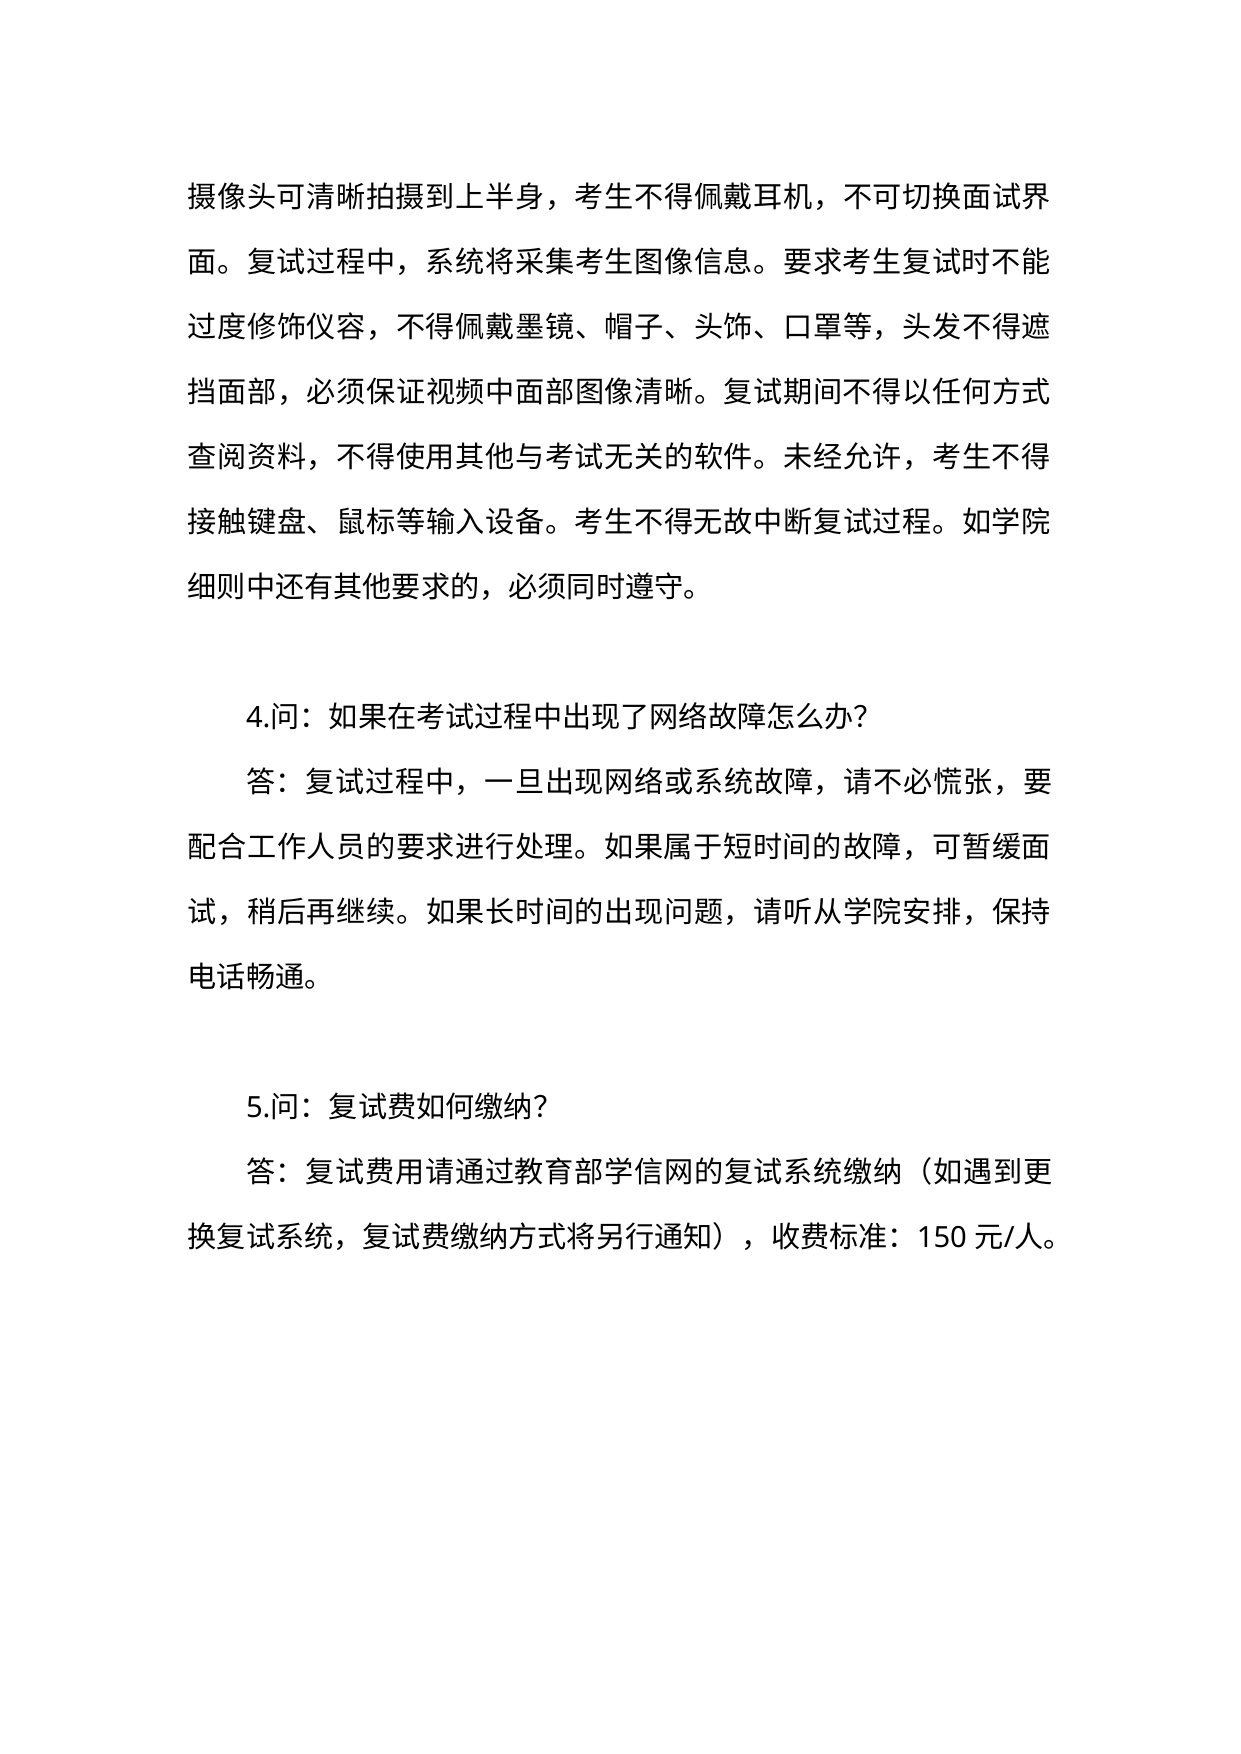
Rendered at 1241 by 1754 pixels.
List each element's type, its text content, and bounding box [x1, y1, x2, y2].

text 答：复试费用请通过教育部学信网的复试系统缴纳（如遇到更换复试系统，复试费缴纳方式将另行通知），收费标准：150 元/人。 [187, 1137, 1053, 1267]
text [187, 162, 1053, 617]
text 4.问：如果在考试过程中出现了网络故障怎么办？ [187, 682, 1053, 747]
text 5.问：复试费如何缴纳？ [187, 1072, 1053, 1137]
text 答：复试过程中，一旦出现网络或系统故障，请不必慌张，要配合工作人员的要求进行处理。如果属于短时间的故障，可暂缓面试，稍后再继续。如果长时间的出现问题，请听从学院安排，保持电话畅通。 [187, 747, 1053, 1007]
